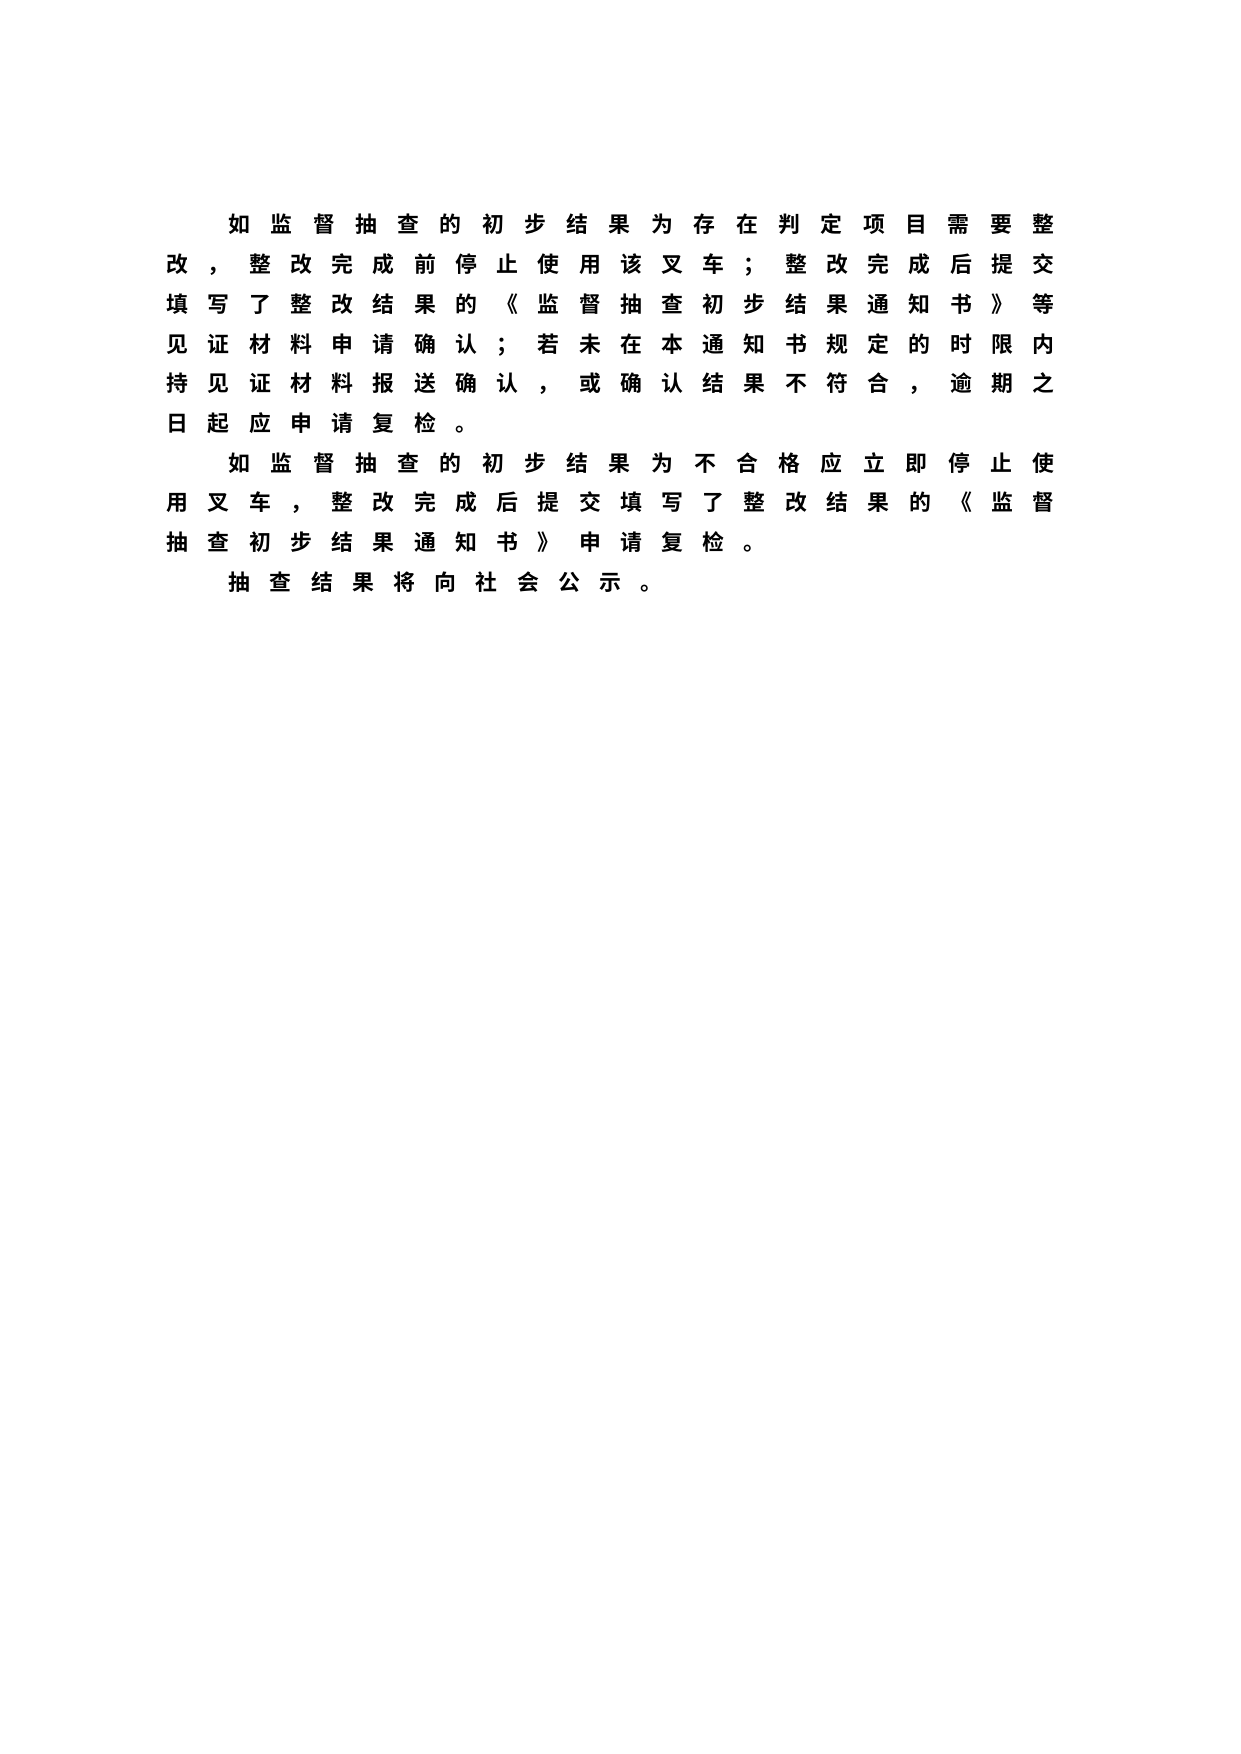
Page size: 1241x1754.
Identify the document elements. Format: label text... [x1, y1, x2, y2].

text 如监督抽查的初步结果为存在判定项目需要整改，整改完成前停止使用该叉车；整改完成后提交填写了整改结果的《监督抽查初步结果通知书》等见证材料申请确认；若未在本通知书规定的时限内持见证材料报送确认，或确认结果不符合，逾期之日起应申请复检。 [166, 207, 1074, 438]
text 如监督抽查的初步结果为不合格应立即停止使用叉车，整改完成后提交填写了整改结果的《监督抽查初步结果通知书》申请复检。 [166, 446, 1074, 557]
text 抽查结果将向社会公示。 [166, 565, 1074, 596]
